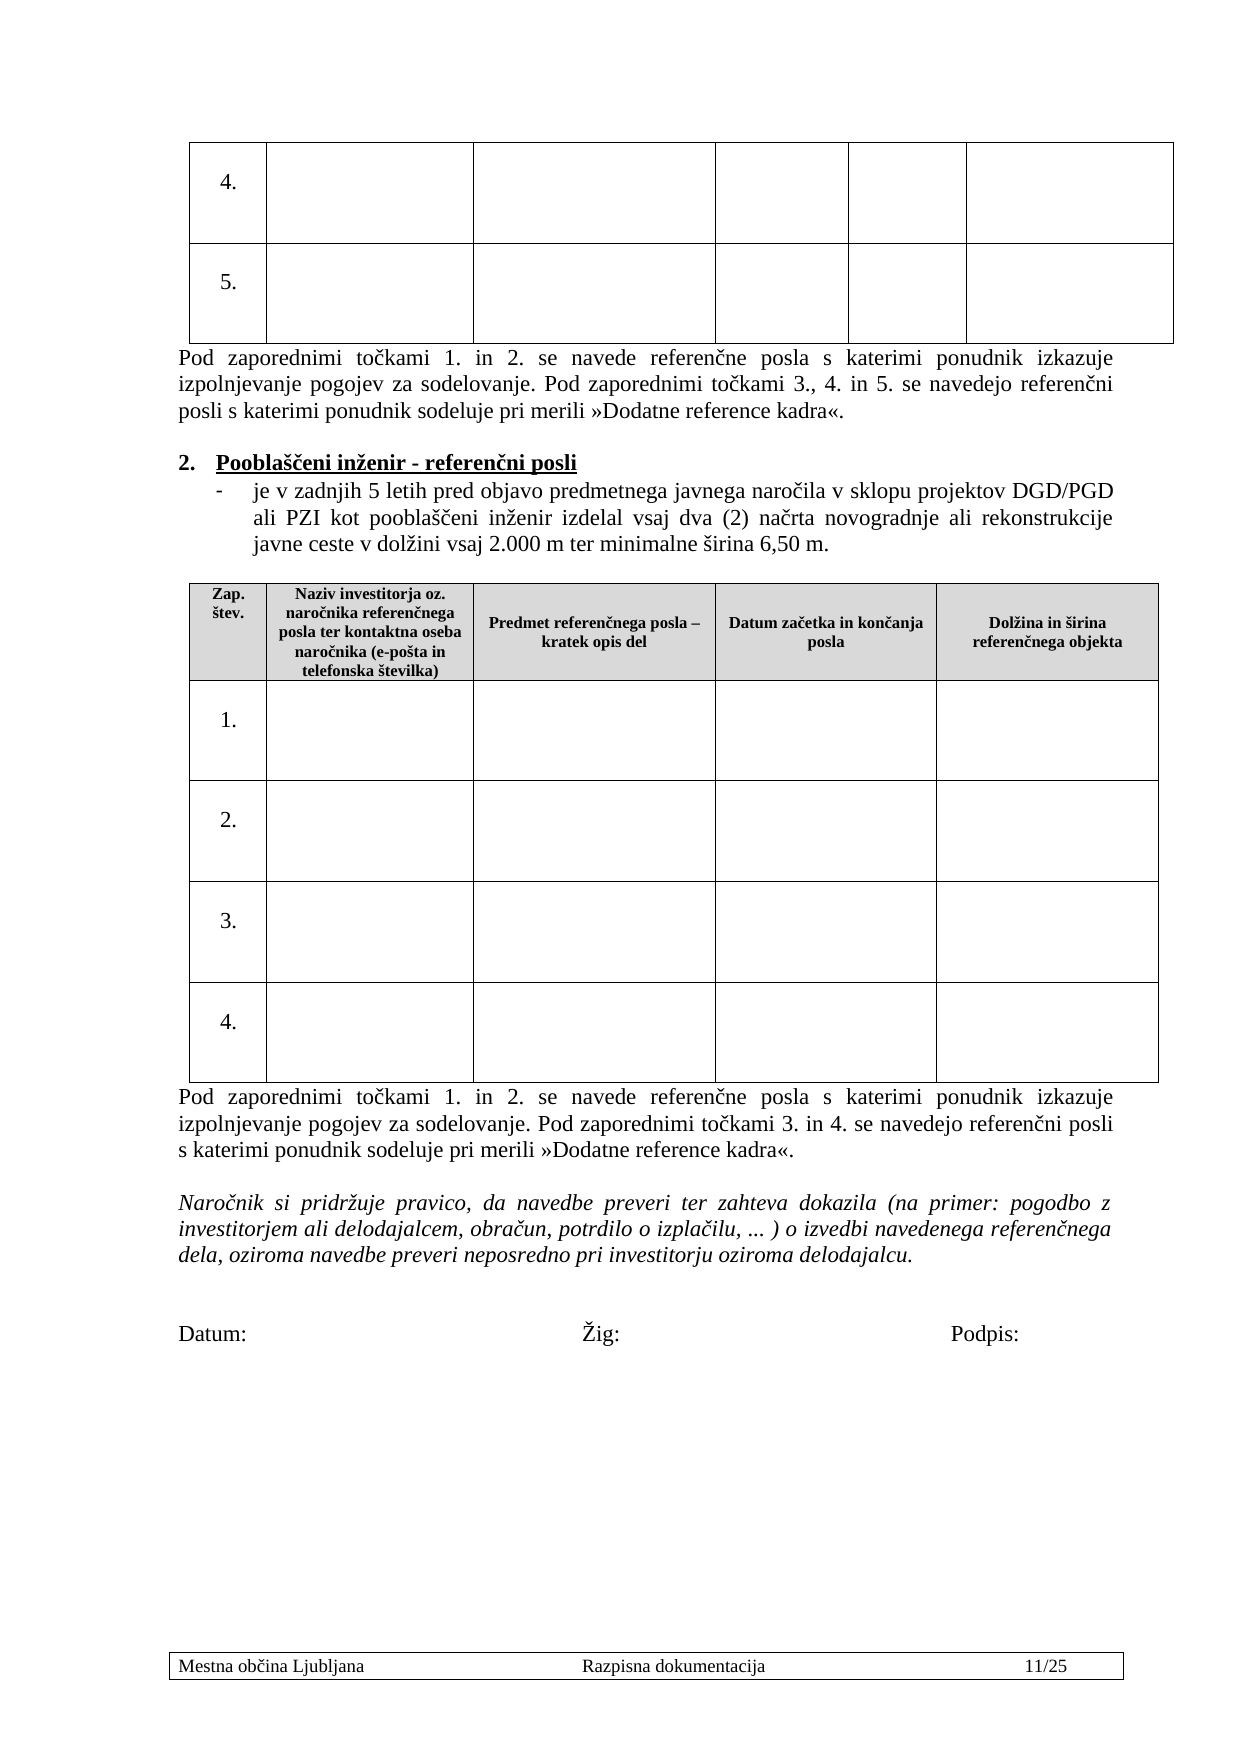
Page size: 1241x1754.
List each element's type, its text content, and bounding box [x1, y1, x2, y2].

table_cell [849, 143, 966, 242]
text Pod zaporednimi točkami 1. in 2. se navede referenčne posla s katerimi ponudnik izkazuje izpolnjevanje pogojev za sodelovanje. Pod zaporednimi točkami 3. in 4. se navedejo referenčni posli s katerimi ponudnik sodeluje pri merili »Dodatne reference kadra«. [178, 1083, 1115, 1162]
table_cell [474, 143, 715, 242]
table_header Zap. štev. [190, 584, 266, 680]
table_cell [267, 882, 473, 982]
text Naročnik si pridržuje pravico, da navedbe preveri ter zahteva dokazila (na primer: pogodbo z investitorjem ali delodajalcem, obračun, potrdilo o izplačilu, ... ) o izvedbi navedenega referenčnega dela, oziroma navedbe preveri neposredno pri investitorju oziroma delodajalcu. [178, 1189, 1115, 1268]
table_header Naziv investitorja oz. naročnika referenčnega posla ter kontaktna oseba naročnika (e-pošta in telefonska številka) [267, 584, 473, 680]
table_cell 5. [190, 244, 266, 343]
table_cell [267, 781, 473, 881]
table_cell [937, 681, 1158, 780]
table_cell [716, 681, 936, 780]
table_header Dolžina in širina referenčnega objekta [937, 584, 1158, 680]
table_cell [716, 983, 936, 1082]
text Datum: Žig: Podpis: [178, 1321, 1115, 1347]
table_cell [937, 983, 1158, 1082]
table_cell [937, 781, 1158, 881]
table_cell [267, 244, 473, 343]
table_cell [967, 143, 1173, 242]
table_cell [267, 983, 473, 1082]
table_cell 4. [190, 983, 266, 1082]
table_cell [937, 882, 1158, 982]
table_cell [474, 681, 715, 780]
table_cell [474, 983, 715, 1082]
table_cell [474, 781, 715, 881]
table_cell 1. [190, 681, 266, 780]
table_cell [967, 244, 1173, 343]
table_cell 2. [190, 781, 266, 881]
table_cell [267, 143, 473, 242]
list je v zadnjih 5 letih pred objavo predmetnega javnega naročila v sklopu projektov DGD/PGD ali PZI kot pooblaščeni inženir izdelal vsaj dva (2) načrta novogradnje ali rekonstrukcije javne ceste v dolžini vsaj 2.000 m ter minimalne širina 6,50 m. [216, 476, 1115, 557]
table_cell [474, 882, 715, 982]
table_cell [716, 882, 936, 982]
list Pooblaščeni inženir - referenčni posli [178, 449, 1115, 476]
table_header Datum začetka in končanja posla [716, 584, 936, 680]
text Pod zaporednimi točkami 1. in 2. se navede referenčne posla s katerimi ponudnik izkazuje izpolnjevanje pogojev za sodelovanje. Pod zaporednimi točkami 3., 4. in 5. se navedejo referenčni posli s katerimi ponudnik sodeluje pri merili »Dodatne reference kadra«. [178, 344, 1115, 423]
table_cell [849, 244, 966, 343]
table_cell 3. [190, 882, 266, 982]
table_cell [267, 681, 473, 780]
table_cell [716, 143, 848, 242]
table_cell [474, 244, 715, 343]
table_cell [716, 781, 936, 881]
table_cell 4. [190, 143, 266, 242]
table_cell [716, 244, 848, 343]
table_header Predmet referenčnega posla – kratek opis del [474, 584, 715, 680]
